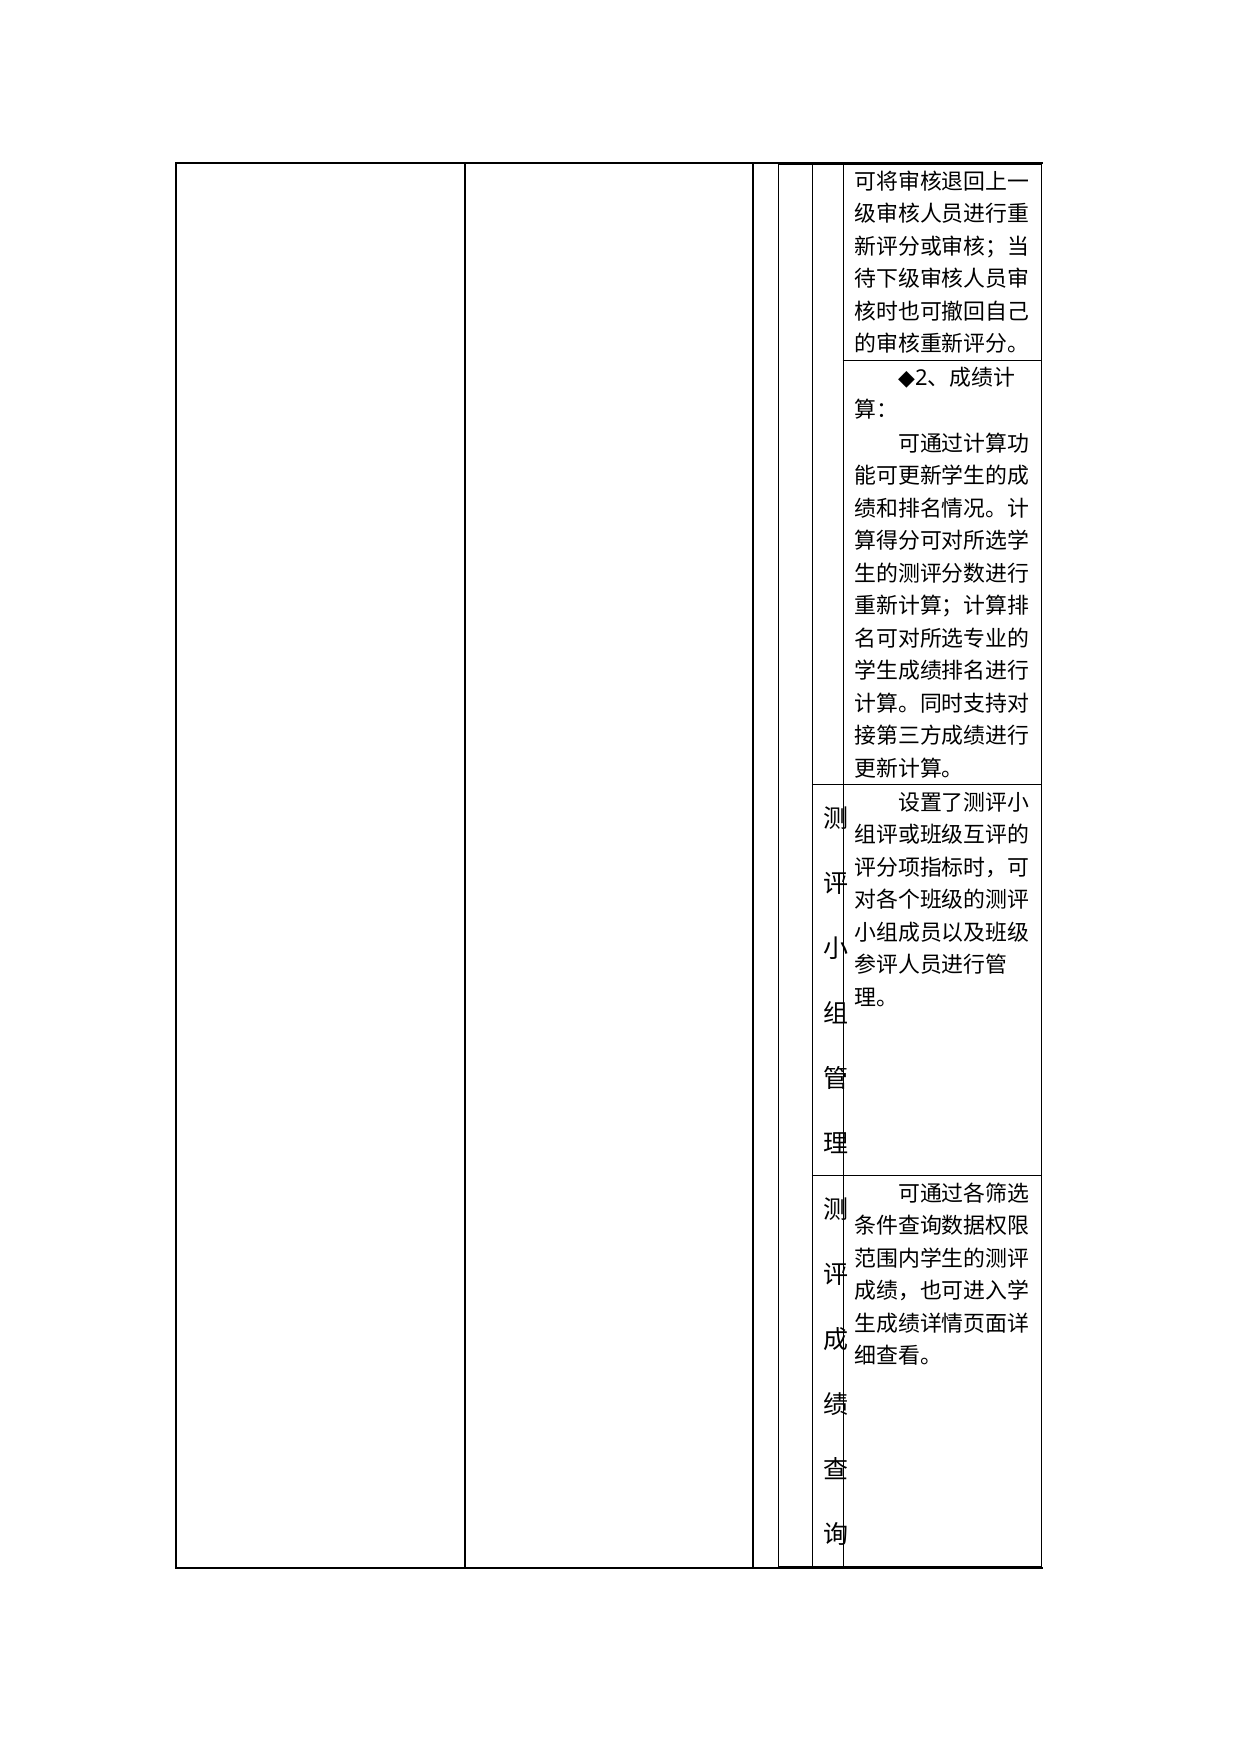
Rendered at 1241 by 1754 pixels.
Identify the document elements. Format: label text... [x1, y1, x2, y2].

table_cell [466, 164, 752, 1567]
table_cell [813, 165, 843, 784]
table_cell [813, 785, 843, 1175]
table_cell [844, 361, 1041, 784]
table_cell [754, 164, 778, 1567]
table_cell [844, 1176, 1041, 1566]
table_cell [844, 785, 1041, 1175]
table_cell [813, 1176, 843, 1566]
table_cell [844, 165, 1041, 360]
table_cell [779, 165, 812, 1566]
table_cell 1 [177, 164, 464, 1567]
